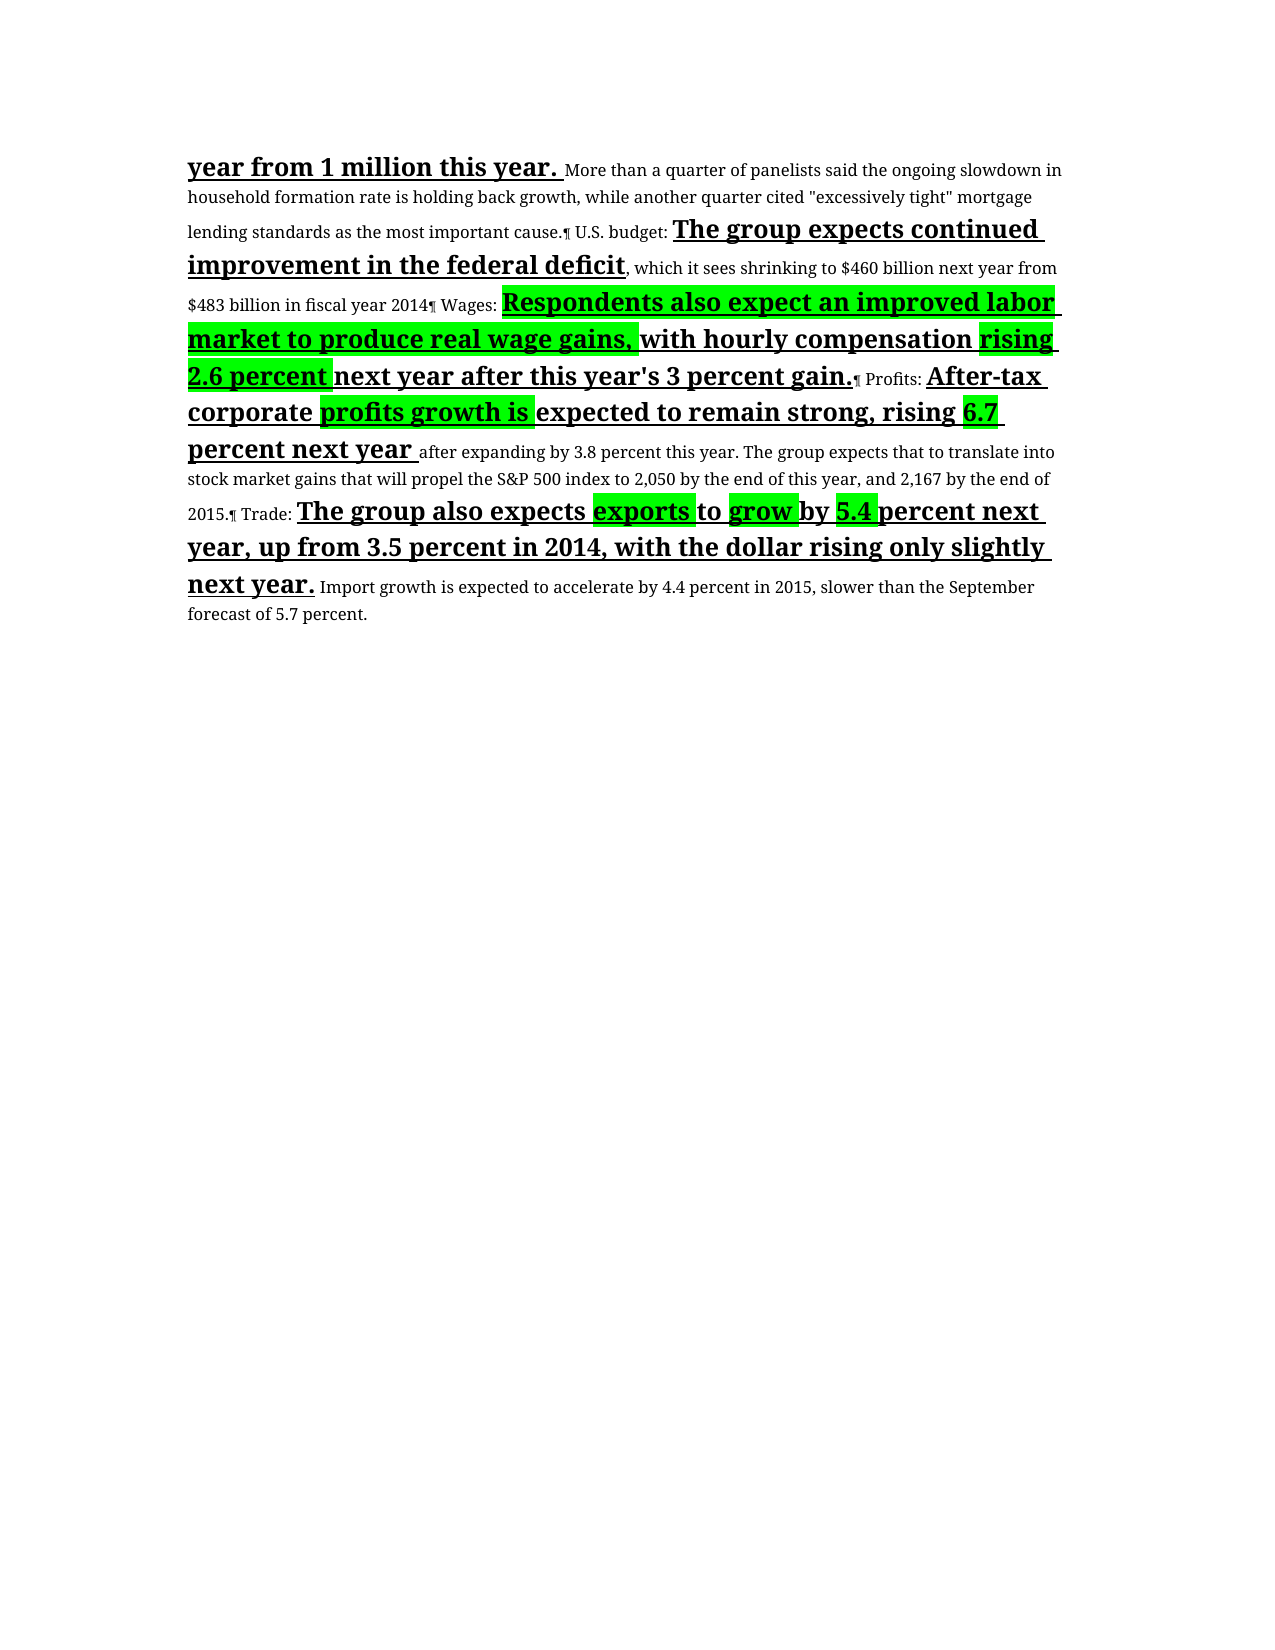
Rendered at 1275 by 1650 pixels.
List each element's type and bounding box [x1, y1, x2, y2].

text [187, 150, 1087, 625]
